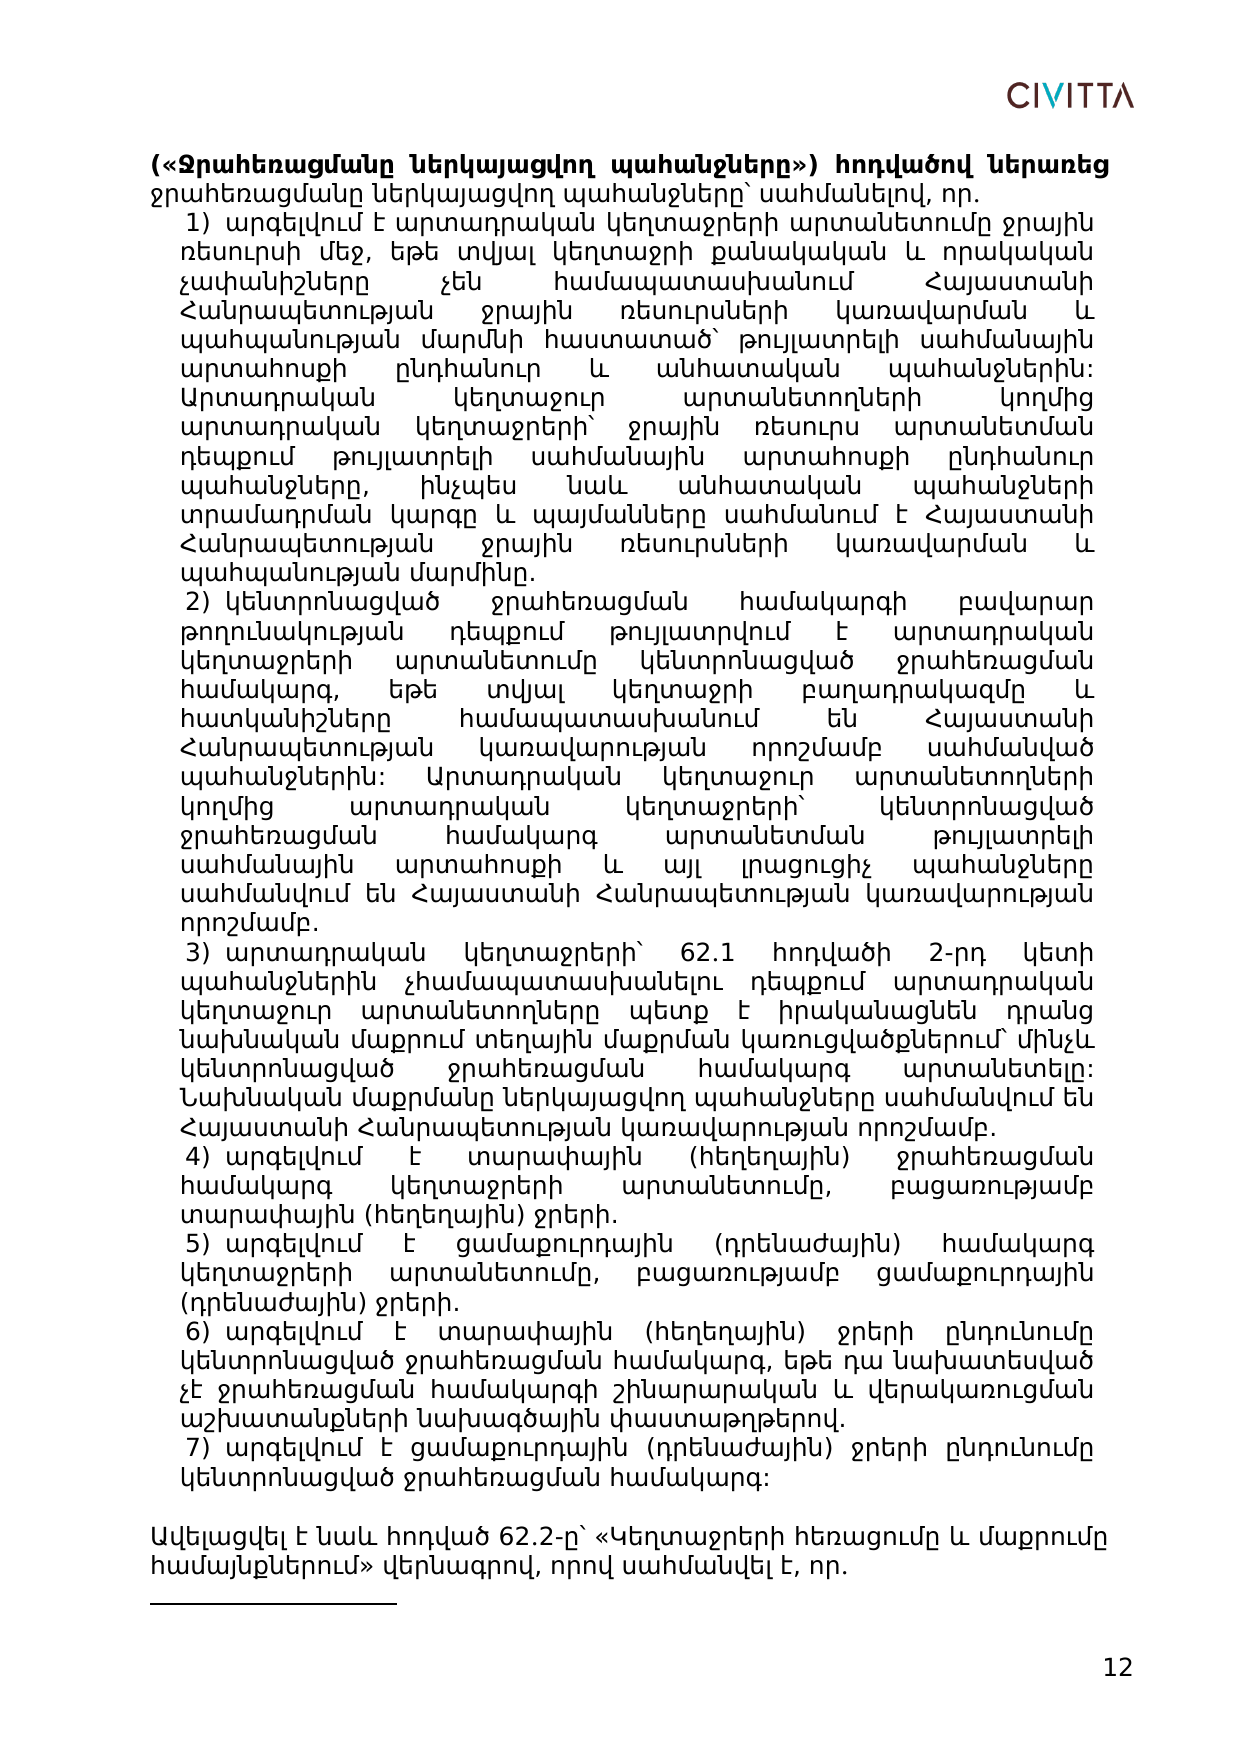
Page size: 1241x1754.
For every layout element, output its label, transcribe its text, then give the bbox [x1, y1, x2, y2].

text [150, 150, 1109, 208]
list կենտրոնացված ջրահեռացման համակարգի բավարար թողունակության դեպքում թույլատրվում է արտադրական կեղտաջրերի արտանետումը կենտրոնացված ջրահեռացման համակարգ, եթե տվյալ կեղտաջրի բաղադրակազմը և հատկանիշները համապատասխանում են Հայաստանի Հանրապետության կառավարության որոշմամբ սահմանված պահանջներին: Արտադրական կեղտաջուր արտանետողների կողմից արտադրական կեղտաջրերի՝ կենտրոնացված ջրահեռացման համակարգ արտանետման թույլատրելի սահմանային արտահոսքի և այլ լրացուցիչ պահանջները սահմանվում են Հայաստանի Հանրապետության կառավարության որոշմամբ. [179, 588, 1094, 938]
list արգելվում է ցամաքուրդային (դրենաժային) ջրերի ընդունումը կենտրոնացված ջրահեռացման համակարգ: [179, 1433, 1094, 1492]
list արգելվում է տարափային (հեղեղային) ջրահեռացման համակարգ կեղտաջրերի արտանետումը, բացառությամբ տարափային (հեղեղային) ջրերի. [179, 1142, 1094, 1229]
picture [1007, 82, 1134, 109]
list արգելվում է ցամաքուրդային (դրենաժային) համակարգ կեղտաջրերի արտանետումը, բացառությամբ ցամաքուրդային (դրենաժային) ջրերի. [179, 1229, 1094, 1317]
list արտադրական կեղտաջրերի՝ 62․1 հոդվածի 2-րդ կետի պահանջներին չհամապատասխանելու դեպքում արտադրական կեղտաջուր արտանետողները պետք է իրականացնեն դրանց նախնական մաքրում տեղային մաքրման կառուցվածքներում՝ մինչև կենտրոնացված ջրահեռացման համակարգ արտանետելը: Նախնական մաքրմանը ներկայացվող պահանջները սահմանվում են Հայաստանի Հանրապետության կառավարության որոշմամբ. [179, 938, 1094, 1142]
list արգելվում է արտադրական կեղտաջրերի արտանետումը ջրային ռեսուրսի մեջ, եթե տվյալ կեղտաջրի քանակական և որակական չափանիշները չեն համապատասխանում Հայաստանի Հանրապետության ջրային ռեսուրսների կառավարման և պահպանության մարմնի հաստատած՝ թույլատրելի սահմանային արտահոսքի ընդհանուր և անհատական պահանջներին: Արտադրական կեղտաջուր արտանետողների կողմից արտադրական կեղտաջրերի՝ ջրային ռեսուրս արտանետման դեպքում թույլատրելի սահմանային արտահոսքի ընդհանուր պահանջները, ինչպես նաև անհատական պահանջների տրամադրման կարգը և պայմանները սահմանում է Հայաստանի Հանրապետության ջրային ռեսուրսների կառավարման և պահպանության մարմինը. [179, 208, 1094, 588]
list արգելվում է տարափային (հեղեղային) ջրերի ընդունումը կենտրոնացված ջրահեռացման համակարգ, եթե դա նախատեսված չէ ջրահեռացման համակարգի շինարարական և վերակառուցման աշխատանքների նախագծային փաստաթղթերով. [179, 1317, 1094, 1433]
text Ավելացվել է նաև հոդված 62․2-ը՝ «Կեղտաջրերի հեռացումը և մաքրումը համայնքներում» վերնագրով, որով սահմանվել է, որ․ [150, 1522, 1109, 1580]
